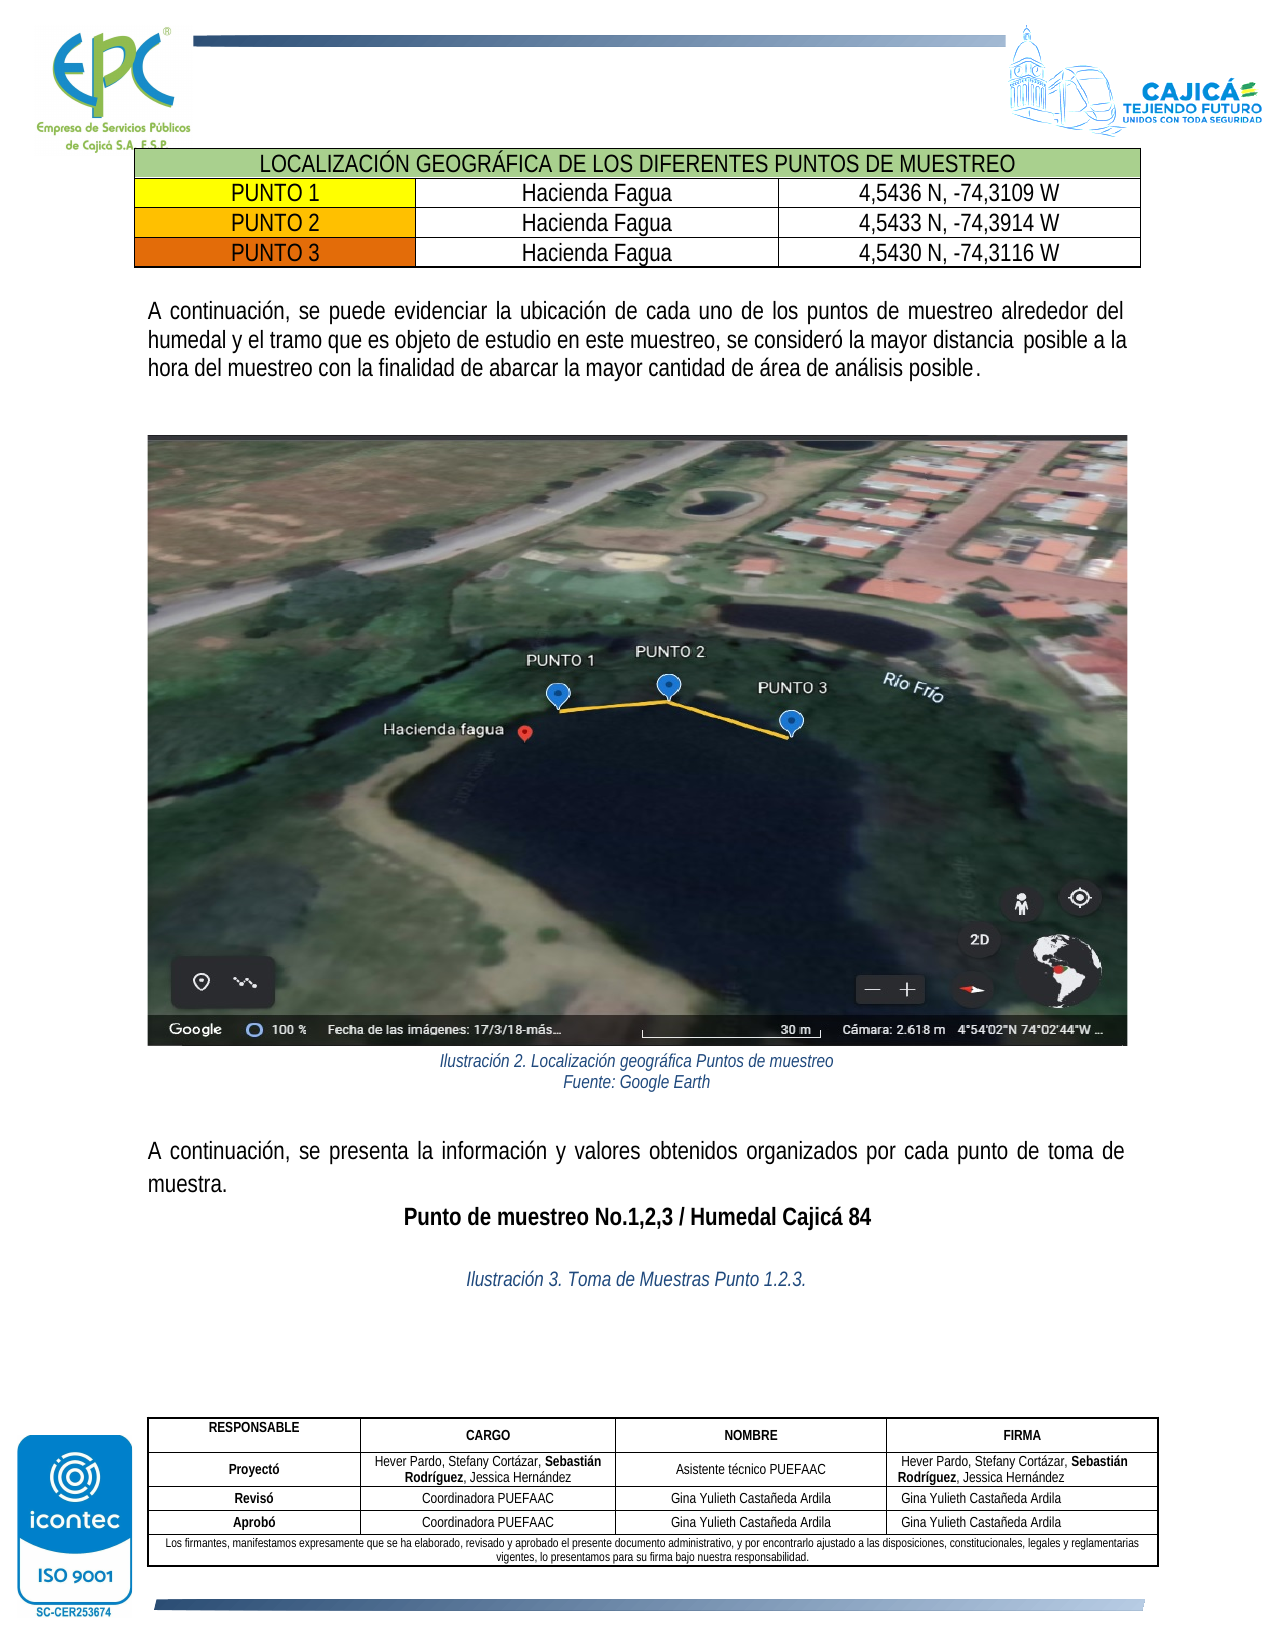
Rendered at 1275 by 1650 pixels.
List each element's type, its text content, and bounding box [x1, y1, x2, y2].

table_header LOCALIZACIÓN GEOGRÁFICA DE LOS DIFERENTES PUNTOS DE MUESTREO [135, 149, 1140, 177]
picture [17, 1435, 133, 1618]
table_cell Hacienda Fagua [416, 208, 778, 237]
text Fuente: Google Earth [148, 1071, 1127, 1093]
table_cell PUNTO 1 [135, 179, 415, 207]
table_cell 4,5433 N, -74,3914 W [779, 208, 1140, 237]
table_cell PUNTO 2 [135, 208, 415, 237]
text A continuación, se presenta la información y valores obtenidos organizados por cada punto de toma de muestra. [148, 1136, 1127, 1197]
text Ilustración 3. Toma de Muestras Punto 1.2.3. [148, 1267, 1127, 1291]
table_cell PUNTO 3 [135, 238, 415, 266]
picture [1005, 25, 1263, 138]
text Ilustración 2. Localización geográfica Puntos de muestreo [148, 1049, 1127, 1071]
table_cell Hacienda Fagua [416, 238, 778, 266]
text Punto de muestreo No.1,2,3 / Humedal Cajicá 84 [148, 1202, 1127, 1230]
picture [33, 25, 194, 156]
table_cell Hacienda Fagua [416, 179, 778, 207]
picture [147, 435, 1128, 1046]
text A continuación, se puede evidenciar la ubicación de cada uno de los puntos de muestreo alrededor del humedal y el tramo que es objeto de estudio en este muestreo, se consideró la mayor distancia posible a la hora del muestreo con la finalidad de abarcar la mayor cantidad de área de análisis posible. [148, 296, 1127, 382]
table_cell 4,5436 N, -74,3109 W [779, 179, 1140, 207]
table_cell 4,5430 N, -74,3116 W [779, 238, 1140, 266]
